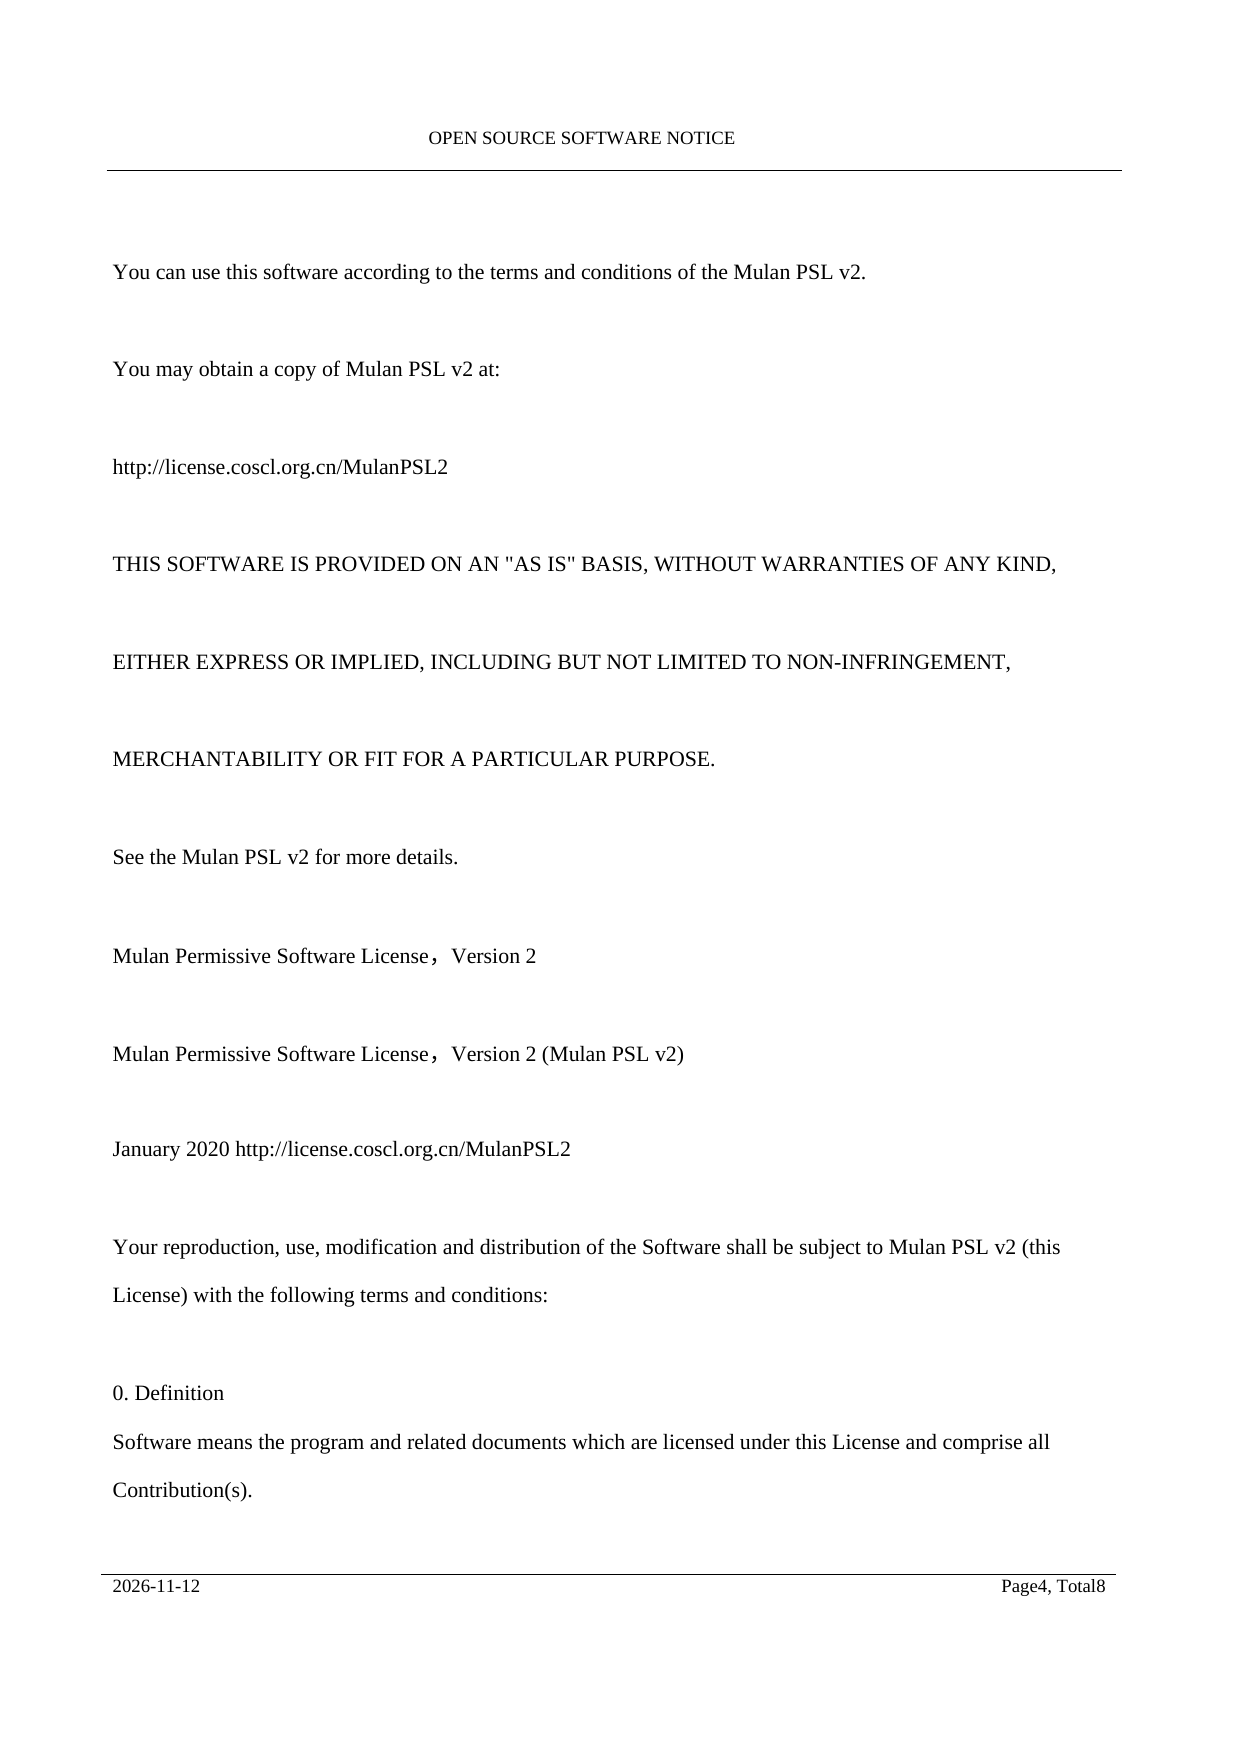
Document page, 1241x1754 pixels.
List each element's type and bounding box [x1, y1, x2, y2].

text [112, 206, 1128, 1506]
